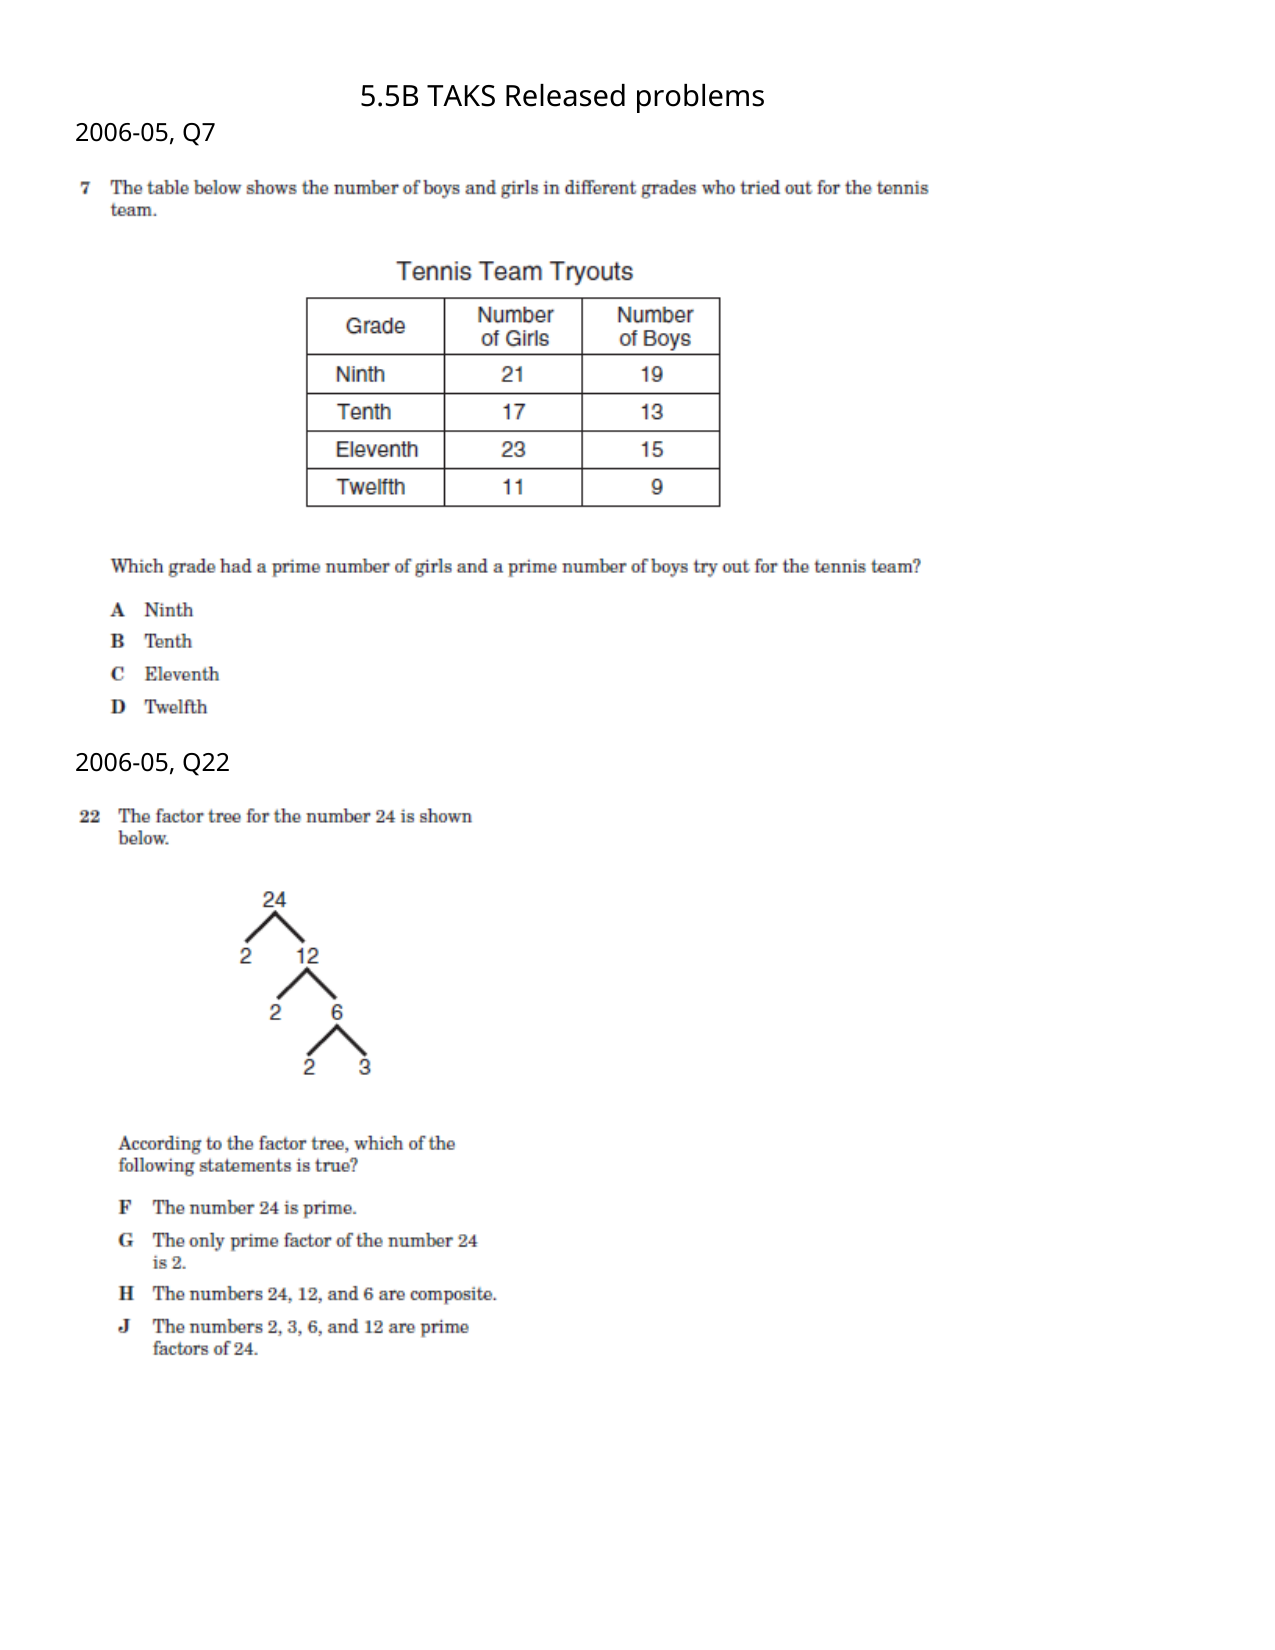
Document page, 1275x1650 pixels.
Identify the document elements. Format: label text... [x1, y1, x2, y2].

picture [75, 174, 935, 720]
text 2006-05, Q7 [75, 115, 1200, 149]
text 2006-05, Q22 [75, 745, 1200, 779]
picture [75, 805, 505, 1363]
